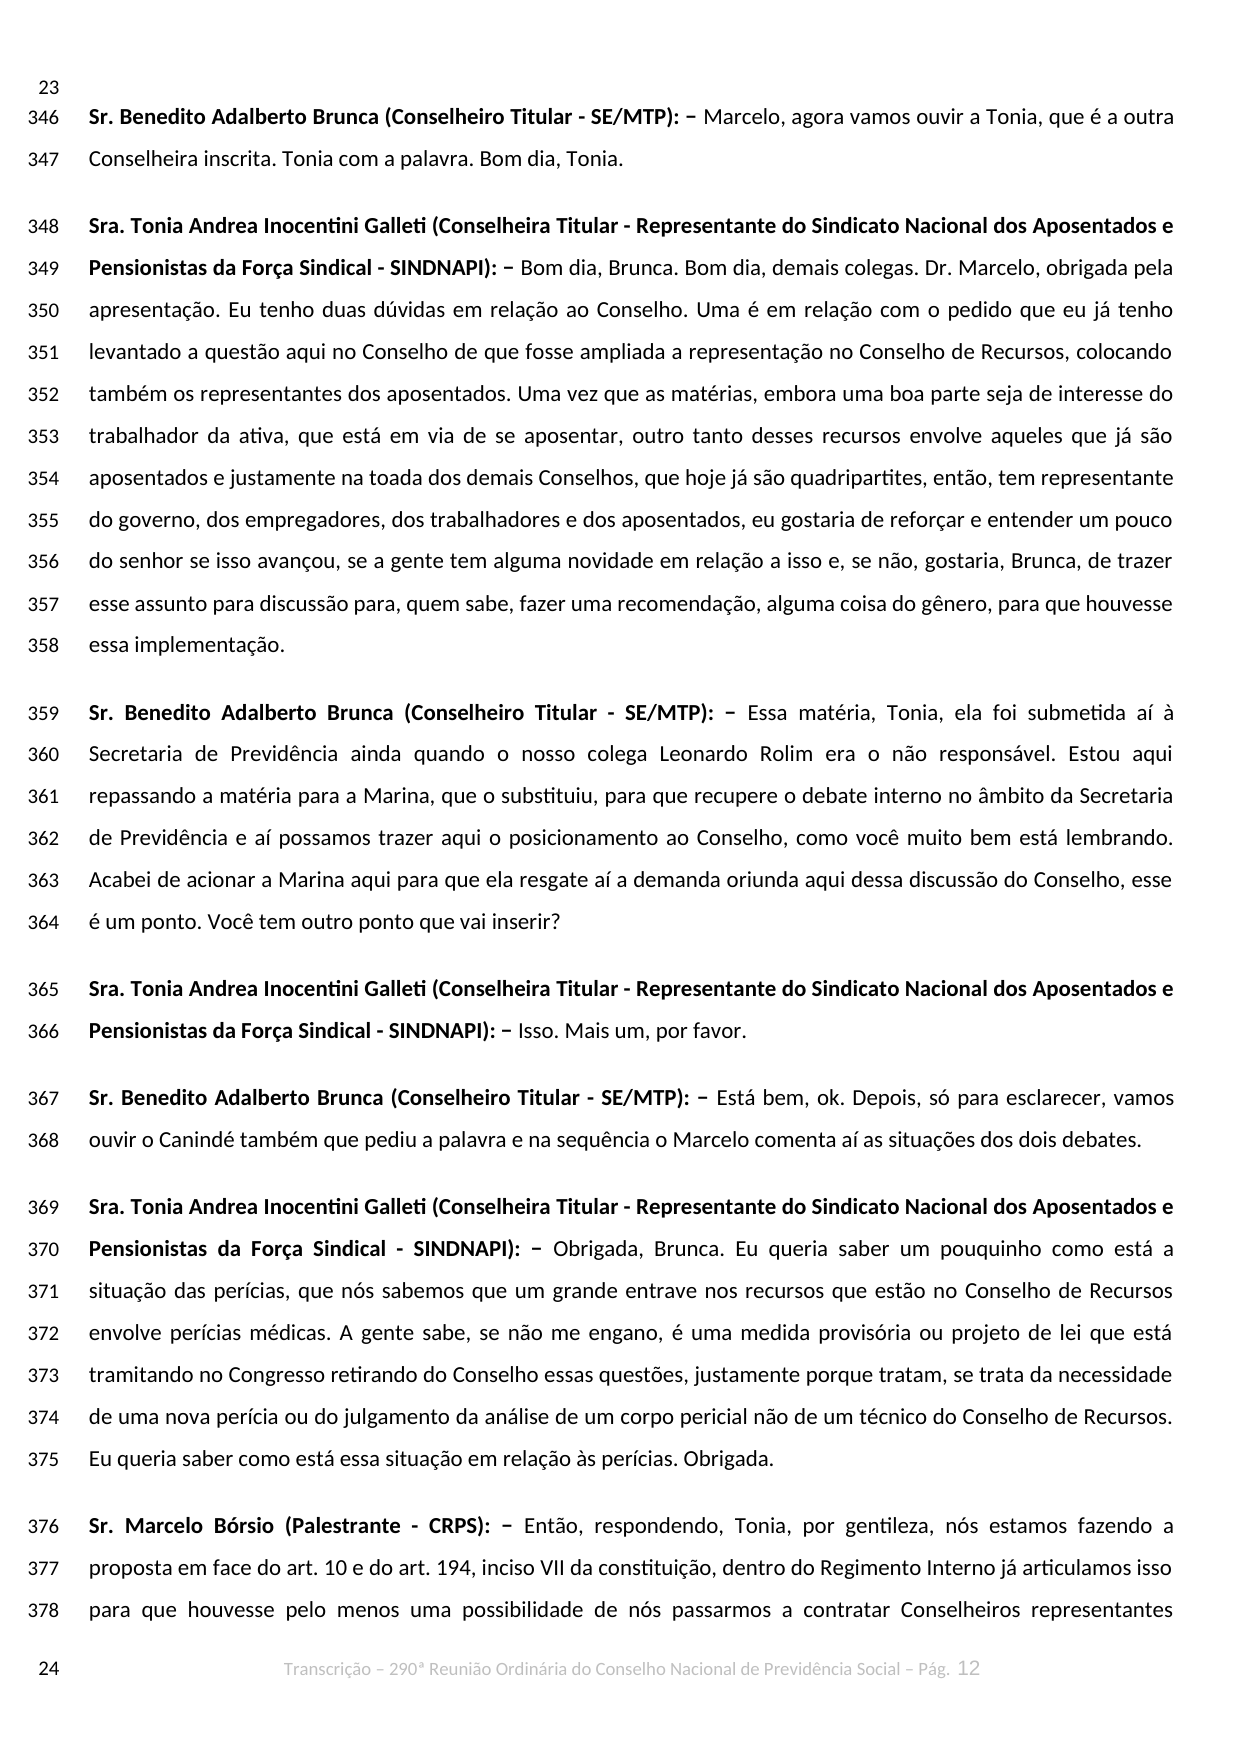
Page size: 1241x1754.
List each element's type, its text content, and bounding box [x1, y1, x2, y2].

text Sr. Benedito Adalberto Brunca (Conselheiro Titular - SE/MTP): − Marcelo, agora vamos ouvir a Tonia, que é a outra Conselheira inscrita. Tonia com a palavra. Bom dia, Tonia. [89, 102, 1175, 172]
text Sr. Benedito Adalberto Brunca (Conselheiro Titular - SE/MTP): − Está bem, ok. Depois, só para esclarecer, vamos ouvir o Canindé também que pediu a palavra e na sequência o Marcelo comenta aí as situações dos dois debates. [89, 1083, 1175, 1153]
text Sra. Tonia Andrea Inocentini Galleti (Conselheira Titular - Representante do Sindicato Nacional dos Aposentados e Pensionistas da Força Sindical - SINDNAPI): − Bom dia, Brunca. Bom dia, demais colegas. Dr. Marcelo, obrigada pela apresentação. Eu tenho duas dúvidas em relação ao Conselho. Uma é em relação com o pedido que eu já tenho levantado a questão aqui no Conselho de que fosse ampliada a representação no Conselho de Recursos, colocando também os representantes dos aposentados. Uma vez que as matérias, embora uma boa parte seja de interesse do trabalhador da ativa, que está em via de se aposentar, outro tanto desses recursos envolve aqueles que já são aposentados e justamente na toada dos demais Conselhos, que hoje já são quadripartites, então, tem representante do governo, dos empregadores, dos trabalhadores e dos aposentados, eu gostaria de reforçar e entender um pouco do senhor se isso avançou, se a gente tem alguma novidade em relação a isso e, se não, gostaria, Brunca, de trazer esse assunto para discussão para, quem sabe, fazer uma recomendação, alguma coisa do gênero, para que houvesse essa implementação. [89, 211, 1175, 659]
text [89, 1511, 1175, 1623]
text Sr. Benedito Adalberto Brunca (Conselheiro Titular - SE/MTP): − Essa matéria, Tonia, ela foi submetida aí à Secretaria de Previdência ainda quando o nosso colega Leonardo Rolim era o não responsável. Estou aqui repassando a matéria para a Marina, que o substituiu, para que recupere o debate interno no âmbito da Secretaria de Previdência e aí possamos trazer aqui o posicionamento ao Conselho, como você muito bem está lembrando. Acabei de acionar a Marina aqui para que ela resgate aí a demanda oriunda aqui dessa discussão do Conselho, esse é um ponto. Você tem outro ponto que vai inserir? [89, 698, 1175, 936]
text Sra. Tonia Andrea Inocentini Galleti (Conselheira Titular - Representante do Sindicato Nacional dos Aposentados e Pensionistas da Força Sindical - SINDNAPI): − Isso. Mais um, por favor. [89, 974, 1175, 1044]
text Sra. Tonia Andrea Inocentini Galleti (Conselheira Titular - Representante do Sindicato Nacional dos Aposentados e Pensionistas da Força Sindical - SINDNAPI): − Obrigada, Brunca. Eu queria saber um pouquinho como está a situação das perícias, que nós sabemos que um grande entrave nos recursos que estão no Conselho de Recursos envolve perícias médicas. A gente sabe, se não me engano, é uma medida provisória ou projeto de lei que está tramitando no Congresso retirando do Conselho essas questões, justamente porque tratam, se trata da necessidade de uma nova perícia ou do julgamento da análise de um corpo pericial não de um técnico do Conselho de Recursos. Eu queria saber como está essa situação em relação às perícias. Obrigada. [89, 1192, 1175, 1472]
